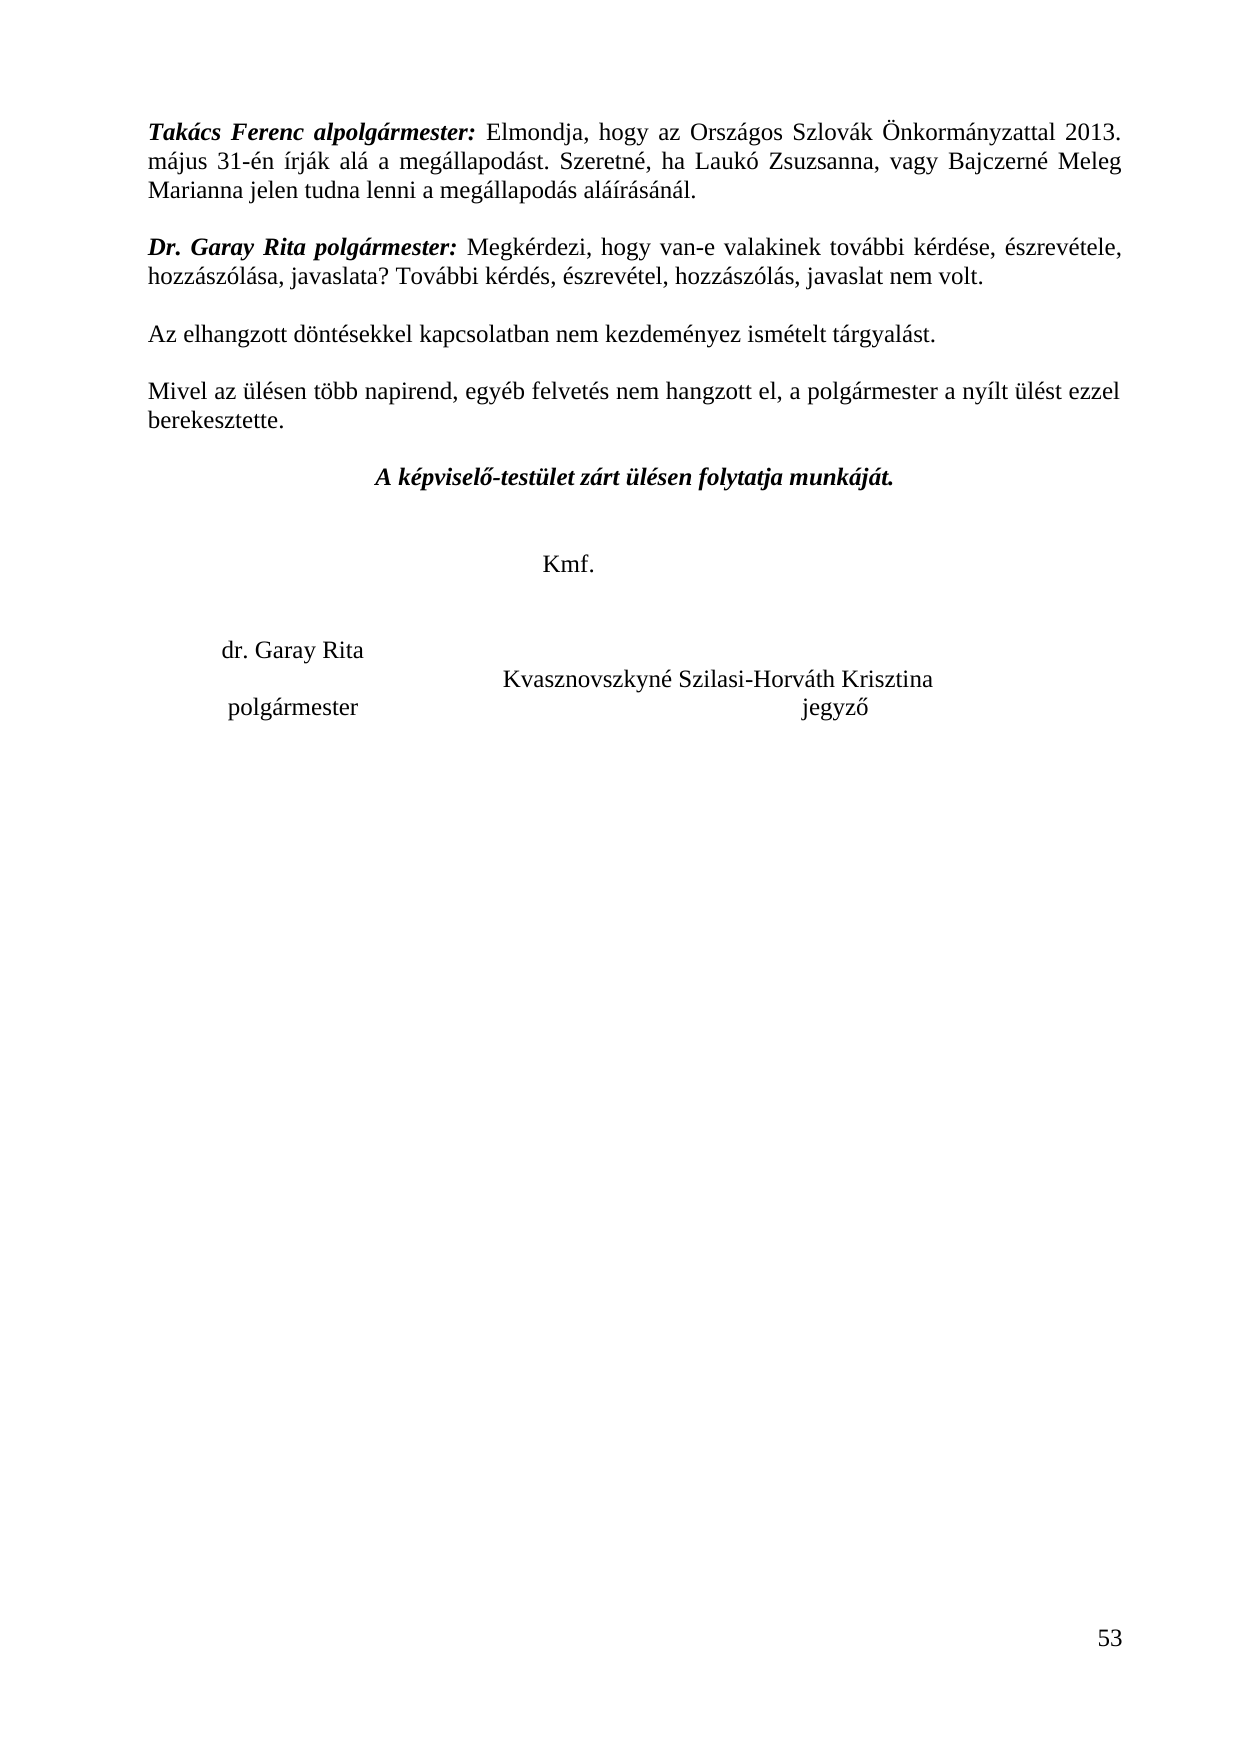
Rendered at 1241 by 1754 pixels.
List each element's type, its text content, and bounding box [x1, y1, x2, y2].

text Takács Ferenc alpolgármester: Elmondja, hogy az Országos Szlovák Önkormányzattal 2013. május 31-én írják alá a megállapodást. Szeretné, ha Laukó Zsuzsanna, vagy Bajczerné Meleg Marianna jelen tudna lenni a megállapodás aláírásánál. [148, 117, 1122, 204]
text Dr. Garay Rita polgármester: Megkérdezi, hogy van-e valakinek további kérdése, észrevétele, hozzászólása, javaslata? További kérdés, észrevétel, hozzászólás, javaslat nem volt. [148, 232, 1122, 290]
text Kmf. [148, 549, 989, 577]
text Mivel az ülésen több napirend, egyéb felvetés nem hangzott el, a polgármester a nyílt ülést ezzel berekesztette. [148, 376, 1122, 434]
text dr. Garay Rita Kvasznovszkyné Szilasi-Horváth Krisztina [221, 635, 1122, 692]
text A képviselő-testület zárt ülésen folytatja munkáját. [148, 462, 1122, 491]
text polgármester jegyző [221, 692, 1122, 721]
text Az elhangzott döntésekkel kapcsolatban nem kezdeményez ismételt tárgyalást. [148, 319, 1122, 347]
